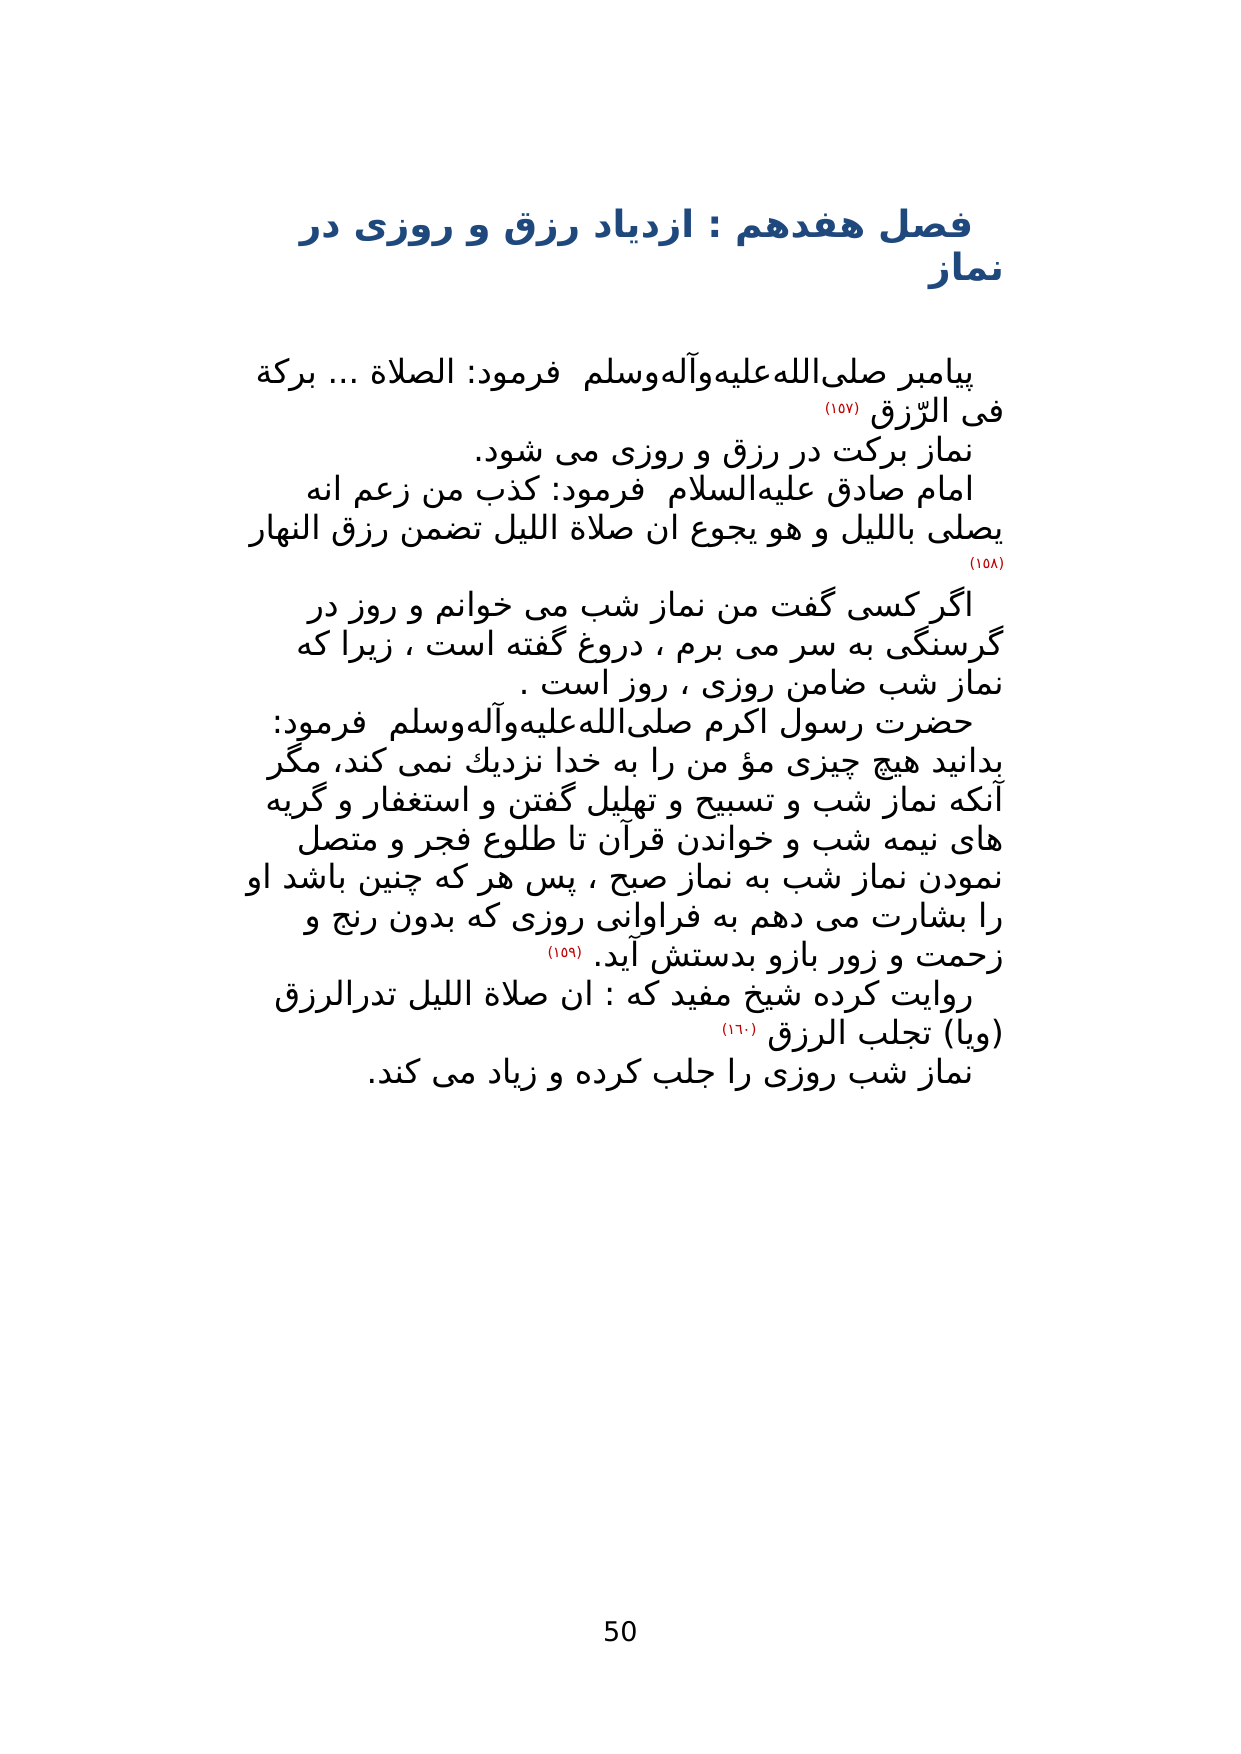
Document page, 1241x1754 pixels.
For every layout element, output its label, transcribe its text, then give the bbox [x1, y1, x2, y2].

text روايت كرده شيخ مفيد كه : ان صلاة الليل تدرالرزق (ويا) تجلب الرزق (١٦٠) [236, 974, 1004, 1052]
text حضرت رسول اكرم صلى‌الله‌عليه‌وآله‌وسلم فرمود: بدانيد هيچ چيزى مؤ من را به خدا نزديك نمى كند، مگر آنكه نماز شب و تسبيح و تهليل گفتن و استغفار و گريه هاى نيمه شب و خواندن قرآن تا طلوع فجر و متصل نمودن نماز شب به نماز صبح ، پس هر كه چنين باشد او را بشارت مى دهم به فراوانى روزى كه بدون رنج و زحمت و زور بازو بدستش آيد. (١٥٩) [236, 702, 1004, 974]
text امام صادق عليه‌السلام فرمود: كذب من زعم انه يصلى بالليل و هو يجوع ان صلاة الليل تضمن رزق النهار (١٥٨) [236, 469, 1004, 586]
subtitle فصل هفدهم : ازدياد رزق و روزى در نماز [236, 202, 1004, 289]
text اگر كسى گفت من نماز شب مى خوانم و روز در گرسنگى به سر مى برم ، دروغ گفته است ، زيرا كه نماز شب ضامن روزى ، روز است . [236, 586, 1004, 702]
text نماز بركت در رزق و روزى مى شود. [236, 431, 1004, 469]
text نماز شب روزى را جلب كرده و زياد مى كند. [236, 1052, 1004, 1091]
text پيامبر صلى‌الله‌عليه‌وآله‌وسلم فرمود: الصلاة ... بركة فى الرّزق (١٥٧) [236, 353, 1004, 431]
